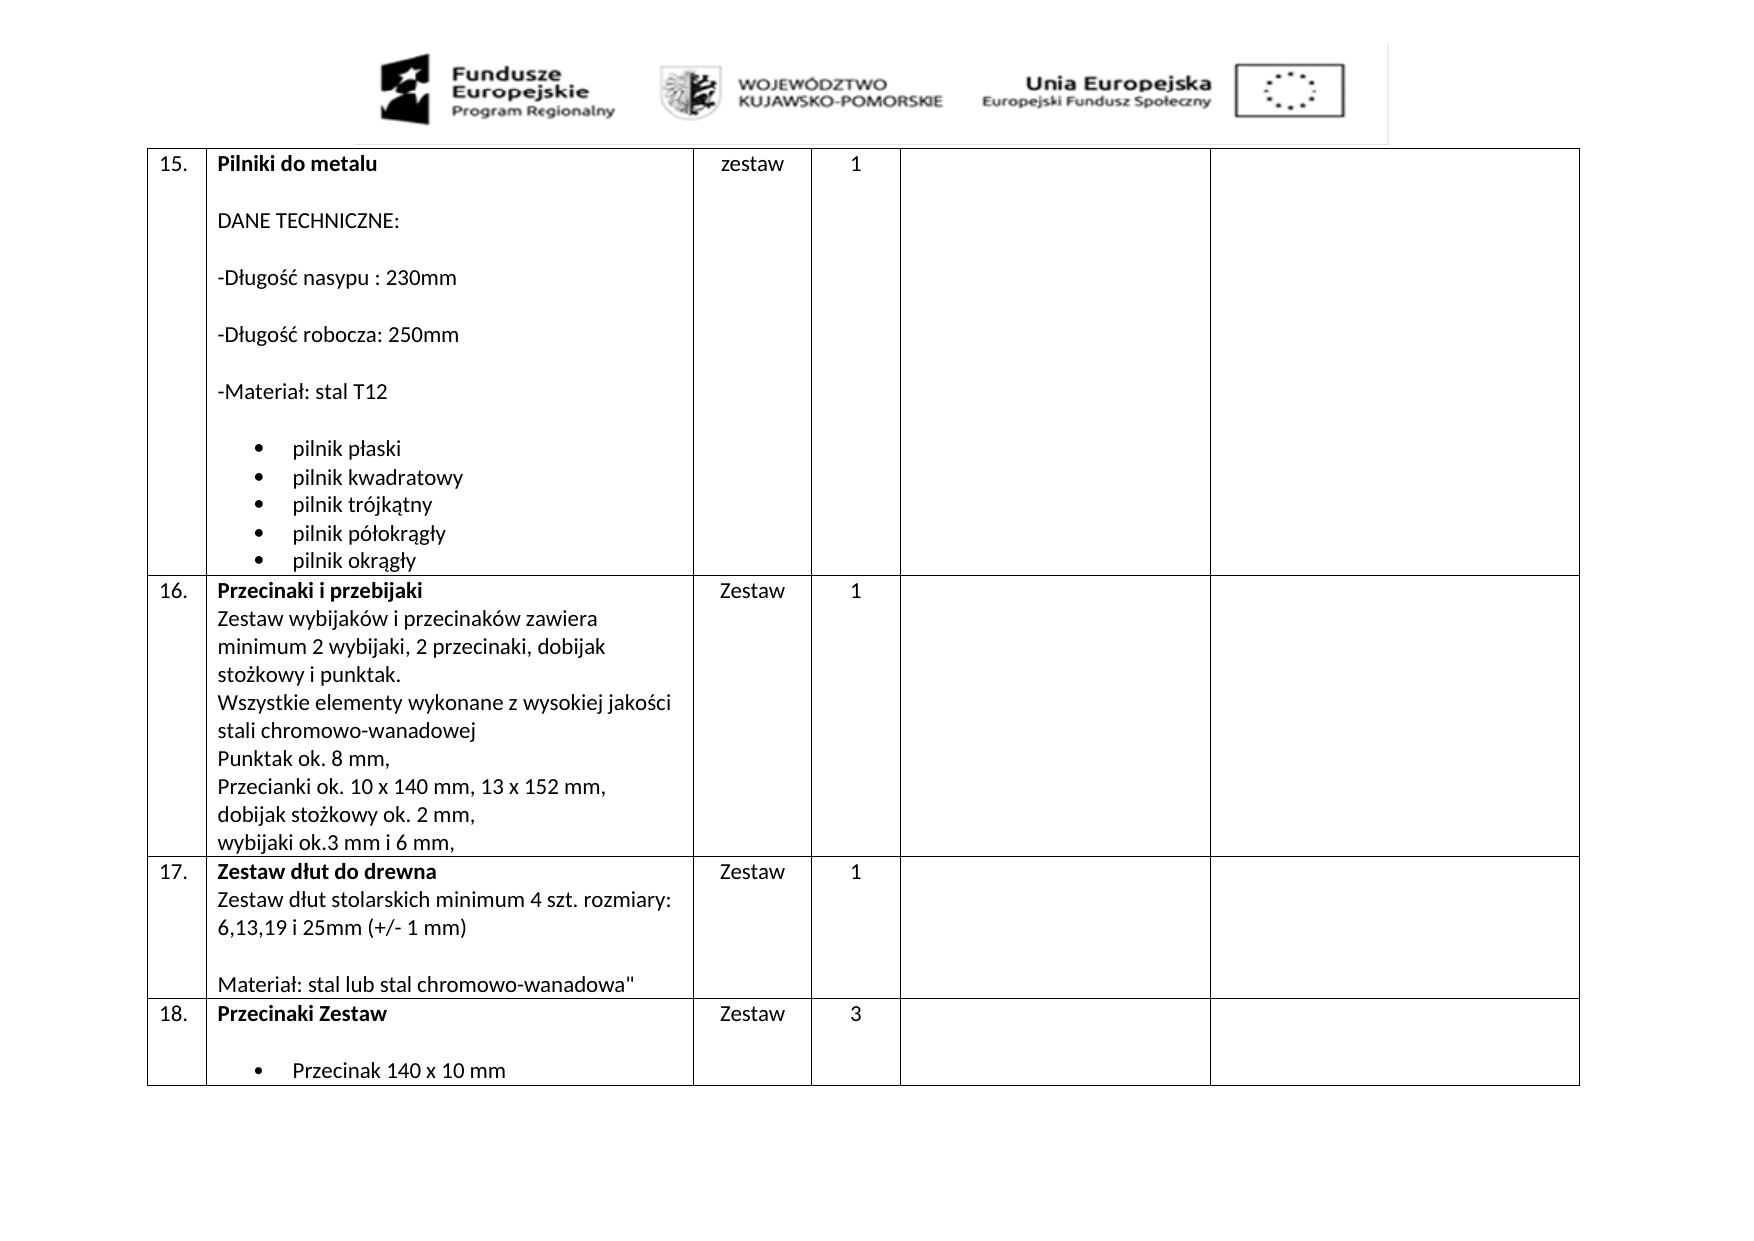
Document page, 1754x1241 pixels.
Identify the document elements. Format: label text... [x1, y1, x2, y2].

table_cell 16. [148, 576, 206, 856]
table_cell Zestaw dłut do drewna Zestaw dłut stolarskich minimum 4 szt. rozmiary: 6,13,19 i 25mm (+/- 1 mm) Materiał: stal lub stal chromowo-wanadowa" [207, 857, 693, 998]
table_cell 1 [812, 149, 900, 575]
table_cell Zestaw [694, 857, 811, 998]
table_cell Pilniki do metalu DANE TECHNICZNE: -Długość nasypu : 230mm -Długość robocza: 250mm -Materiał: stal T12 pilnik płaski pilnik kwadratowy pilnik trójkątny pilnik półokrągły pilnik okrągły [207, 149, 693, 575]
table_cell 1 [812, 857, 900, 998]
table_cell zestaw [694, 149, 811, 575]
table_cell Przecinaki i przebijaki Zestaw wybijaków i przecinaków zawiera minimum 2 wybijaki, 2 przecinaki, dobijak stożkowy i punktak. Wszystkie elementy wykonane z wysokiej jakości stali chromowo-wanadowej Punktak ok. 8 mm, Przecianki ok. 10 x 140 mm, 13 x 152 mm, dobijak stożkowy ok. 2 mm, wybijaki ok.3 mm i 6 mm, [207, 576, 693, 856]
table_cell [901, 149, 1210, 575]
table_cell [901, 999, 1210, 1084]
table_cell 17. [148, 857, 206, 998]
table_cell [1211, 576, 1579, 856]
table_cell [901, 857, 1210, 998]
table_cell [1211, 149, 1579, 575]
table_cell 15. [148, 149, 206, 575]
table_cell Przecinaki Zestaw Przecinak 140 x 10 mm Przecinak 150 x 12 mm Przecinak 170 x 16 mm [207, 999, 693, 1084]
table_cell 3 [812, 999, 900, 1084]
table_cell 1 [812, 576, 900, 856]
table_cell Zestaw [694, 999, 811, 1084]
picture [354, 43, 1389, 148]
table_cell 18. [148, 999, 206, 1084]
table_cell [901, 576, 1210, 856]
table_cell [1211, 857, 1579, 998]
table_cell [1211, 999, 1579, 1084]
table_cell Zestaw [694, 576, 811, 856]
